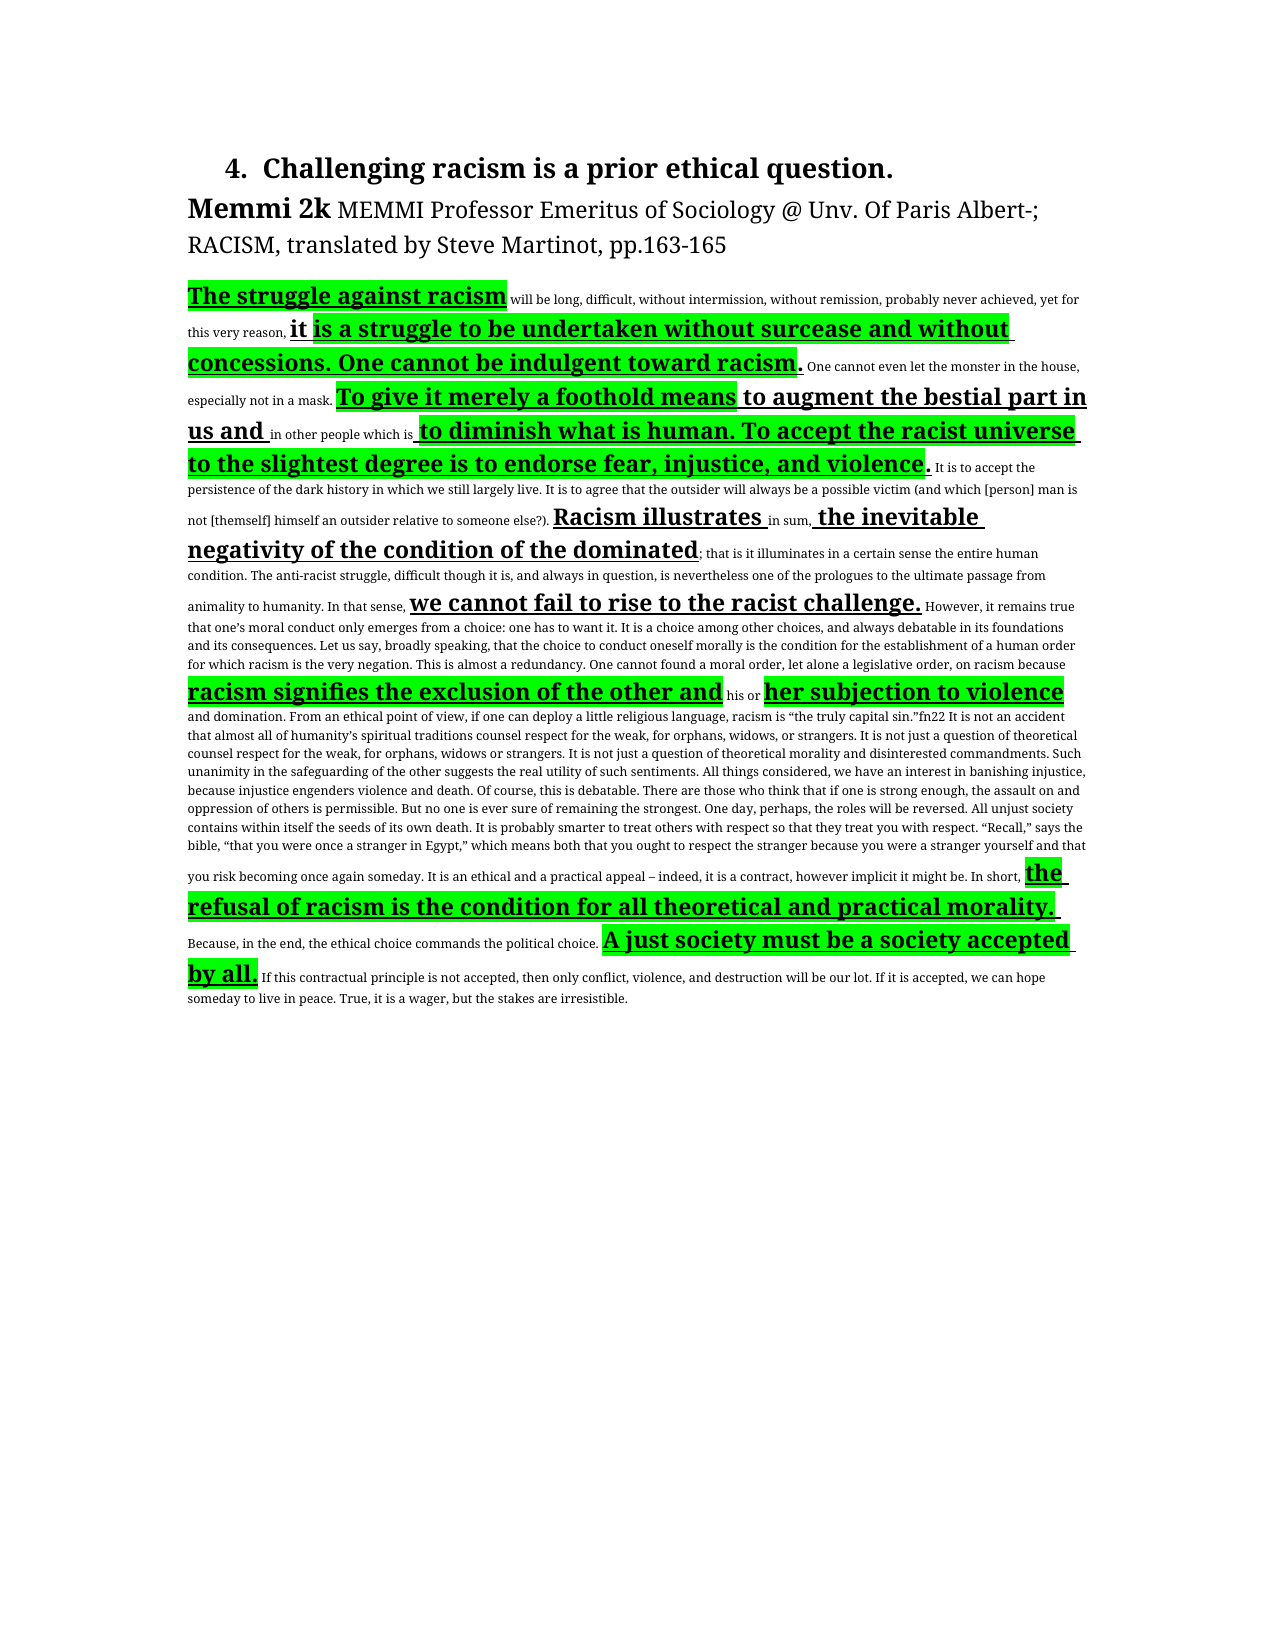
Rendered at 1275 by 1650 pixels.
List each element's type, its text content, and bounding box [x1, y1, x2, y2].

text Memmi 2k MEMMI Professor Emeritus of Sociology @ Unv. Of Paris Albert-; RACISM, translated by Steve Martinot, pp.163-165 [187, 190, 1087, 260]
subtitle Challenging racism is a prior ethical question. [225, 150, 1087, 187]
text The struggle against racism will be long, difficult, without intermission, without remission, probably never achieved, yet for this very reason, it is a struggle to be undertaken without surcease and without concessions. One cannot be indulgent toward racism. One cannot even let the monster in the house, especially not in a mask. To give it merely a foothold means to augment the bestial part in us and in other people which is to diminish what is human. To accept the racist universe to the slightest degree is to endorse fear, injustice, and violence. It is to accept the persistence of the dark history in which we still largely live. It is to agree that the outsider will always be a possible victim (and which [person] man is not [themself] himself an outsider relative to someone else?). Racism illustrates in sum, the inevitable negativity of the condition of the dominated; that is it illuminates in a certain sense the entire human condition. The anti-racist struggle, difficult though it is, and always in question, is nevertheless one of the prologues to the ultimate passage from animality to humanity. In that sense, we cannot fail to rise to the racist challenge. However, it remains true that one’s moral conduct only emerges from a choice: one has to want it. It is a choice among other choices, and always debatable in its foundations and its consequences. Let us say, broadly speaking, that the choice to conduct oneself morally is the condition for the establishment of a human order for which racism is the very negation. This is almost a redundancy. One cannot found a moral order, let alone a legislative order, on racism because racism signifies the exclusion of the other and his or her subjection to violence and domination. From an ethical point of view, if one can deploy a little religious language, racism is “the truly capital sin.”fn22 It is not an accident that almost all of humanity’s spiritual traditions counsel respect for the weak, for orphans, widows, or strangers. It is not just a question of theoretical counsel respect for the weak, for orphans, widows or strangers. It is not just a question of theoretical morality and disinterested commandments. Such unanimity in the safeguarding of the other suggests the real utility of such sentiments. All things considered, we have an interest in banishing injustice, because injustice engenders violence and death. Of course, this is debatable. There are those who think that if one is strong enough, the assault on and oppression of others is permissible. But no one is ever sure of remaining the strongest. One day, perhaps, the roles will be reversed. All unjust society contains within itself the seeds of its own death. It is probably smarter to treat others with respect so that they treat you with respect. “Recall,” says the bible, “that you were once a stranger in Egypt,” which means both that you ought to respect the stranger because you were a stranger yourself and that you risk becoming once again someday. It is an ethical and a practical appeal – indeed, it is a contract, however implicit it might be. In short, the refusal of racism is the condition for all theoretical and practical morality. Because, in the end, the ethical choice commands the political choice. A just society must be a society accepted by all. If this contractual principle is not accepted, then only conflict, violence, and destruction will be our lot. If it is accepted, we can hope someday to live in peace. True, it is a wager, but the stakes are irresistible. [187, 279, 1087, 1008]
